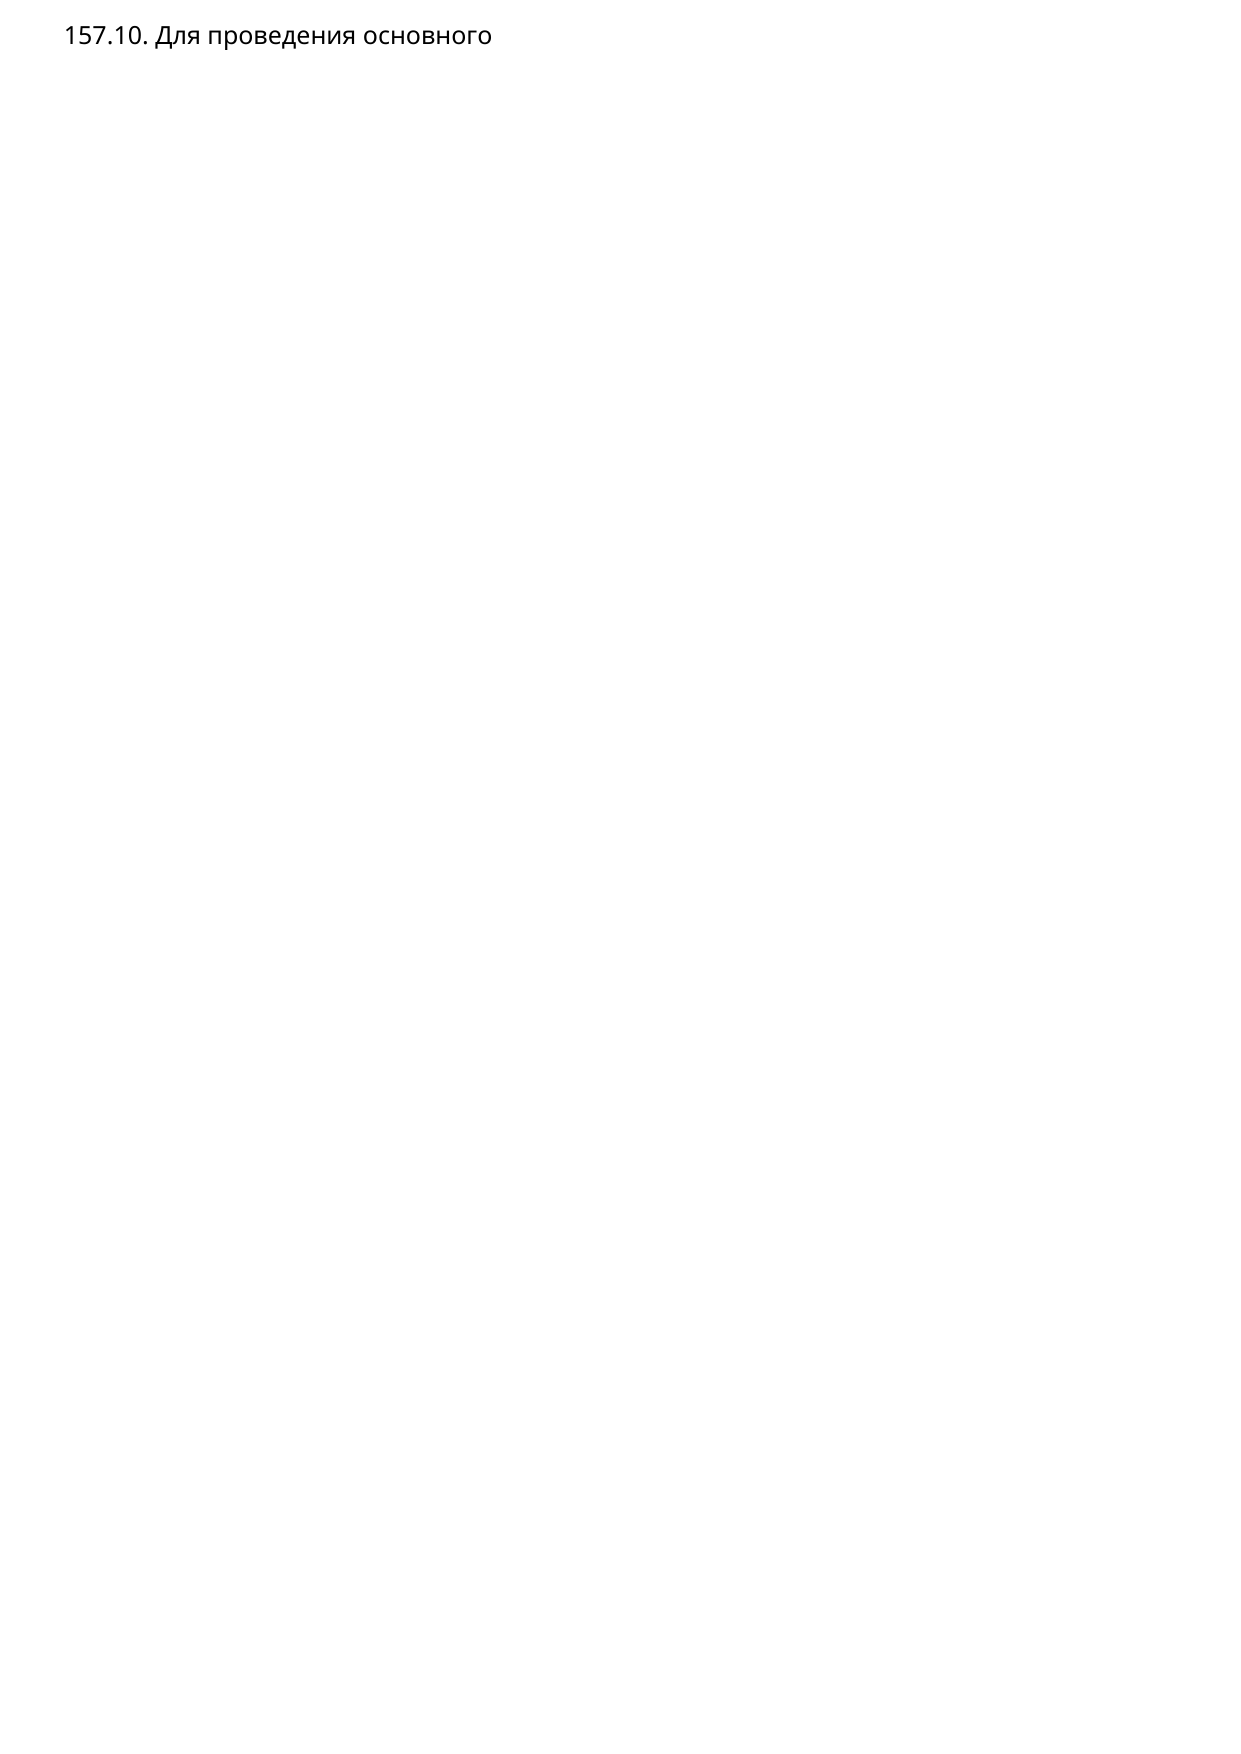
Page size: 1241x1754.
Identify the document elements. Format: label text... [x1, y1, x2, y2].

text 157.10. Для проведения основного [64, 18, 1217, 52]
